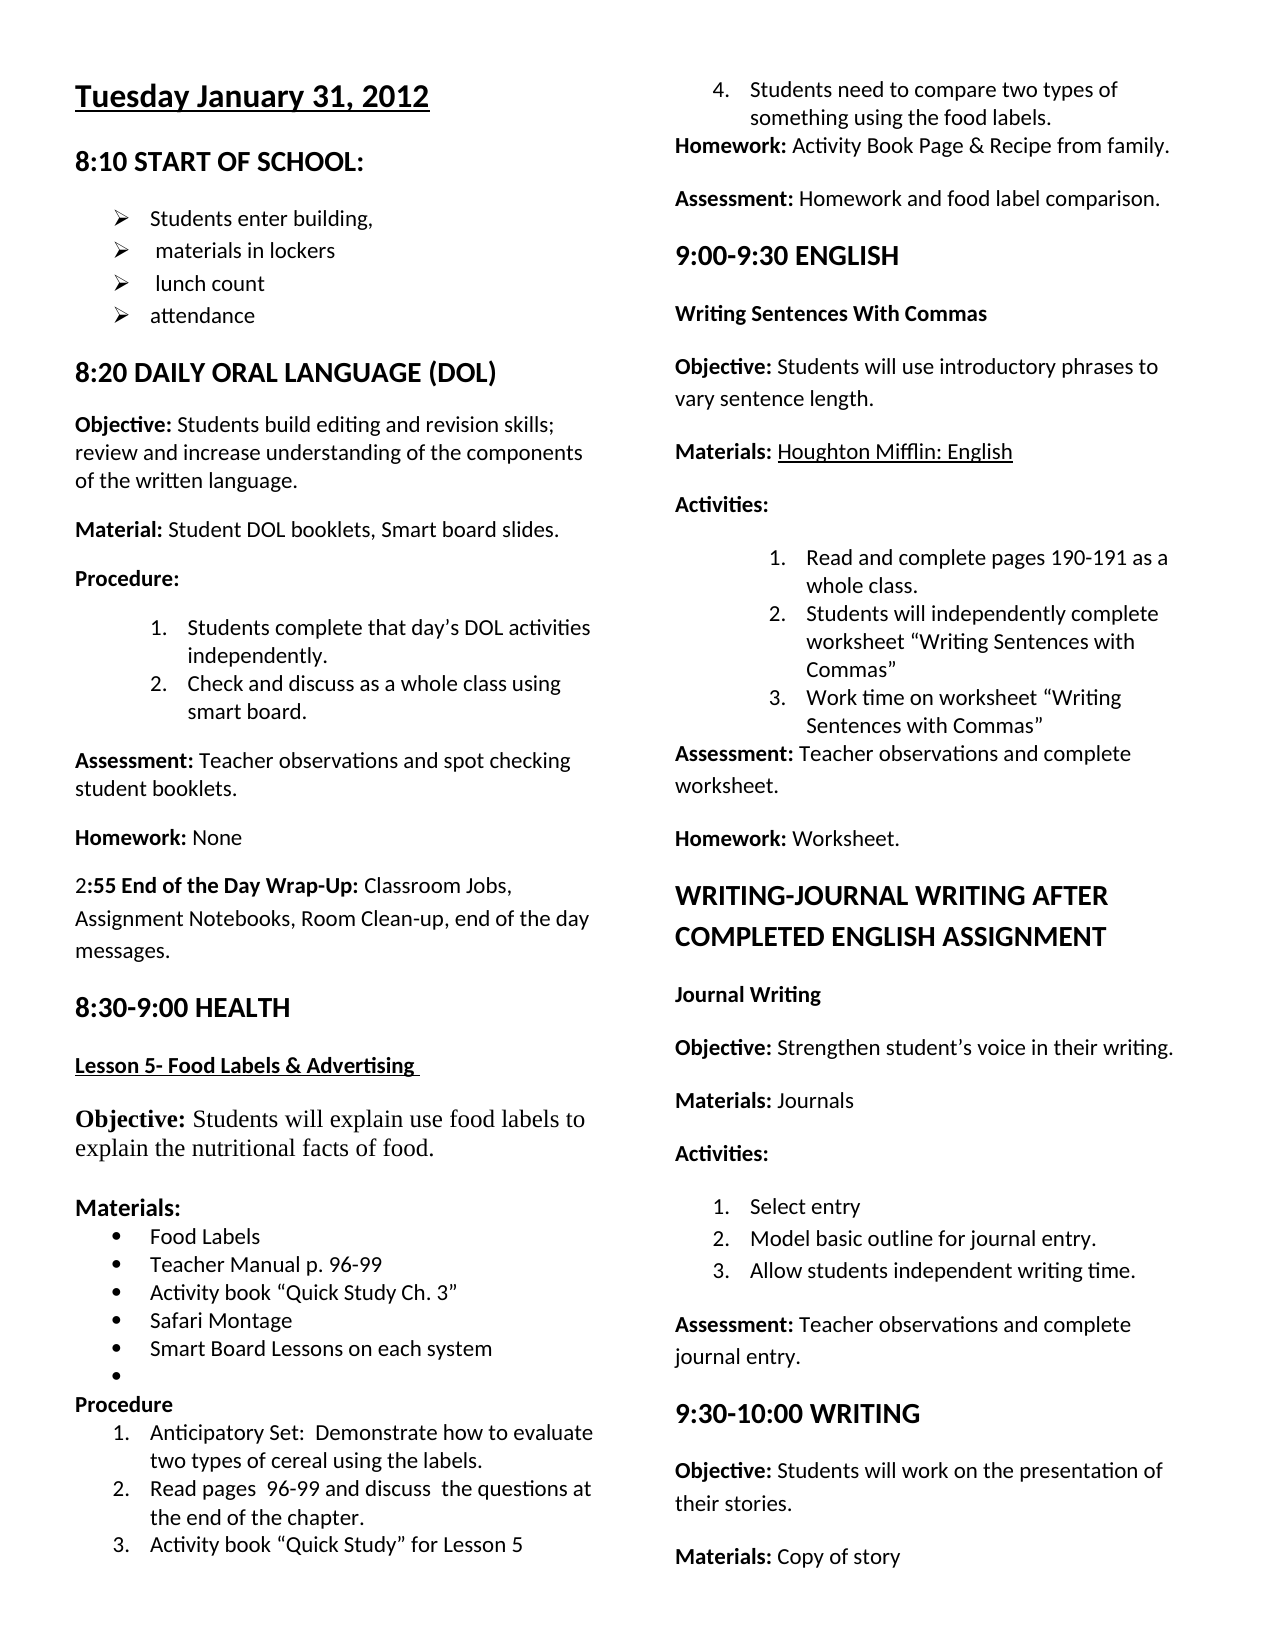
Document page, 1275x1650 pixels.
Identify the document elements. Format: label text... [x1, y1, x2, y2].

text Materials: Copy of story [675, 1542, 1200, 1570]
list Students will independently complete worksheet “Writing Sentences with Commas” [769, 599, 1200, 683]
text Activities: [675, 490, 1200, 518]
list Students enter building, [112, 204, 600, 232]
text Objective: Students build editing and revision skills; review and increase understanding of the components of the written language. [75, 410, 600, 494]
list Read pages 96-99 and discuss the questions at the end of the chapter. [112, 1474, 600, 1531]
list Safari Montage [112, 1306, 600, 1334]
list Model basic outline for journal entry. [712, 1224, 1200, 1252]
text Objective: Students will work on the presentation of their stories. [675, 1457, 1200, 1517]
text 8:10 Start of School: [75, 143, 600, 178]
text Materials: [75, 1192, 600, 1222]
list Smart Board Lessons on each system [112, 1334, 600, 1362]
list Allow students independent writing time. [712, 1257, 1200, 1285]
list Food Labels [112, 1222, 600, 1250]
text 8:20 Daily Oral Language (DOL) [75, 354, 600, 389]
list Work time on worksheet “Writing Sentences with Commas” [769, 683, 1200, 739]
text Assessment: Teacher observations and spot checking student booklets. [75, 746, 600, 802]
list Teacher Manual p. 96-99 [112, 1250, 600, 1278]
text 8:30-9:00 Health [75, 989, 600, 1025]
text Objective: Students will use introductory phrases to vary sentence length. [675, 352, 1200, 412]
list Select entry [712, 1192, 1200, 1220]
list Check and discuss as a whole class using smart board. [150, 669, 600, 725]
text 9:00-9:30 English [675, 237, 1200, 273]
text 2:55 End of the Day Wrap-Up: Classroom Jobs, Assignment Notebooks, Room Clean-up, end of the day messages. [75, 872, 600, 964]
text Writing-Journal Writing after completed English assignment [675, 877, 1200, 954]
text Procedure: [75, 564, 600, 592]
text Materials: Houghton Mifflin: English [675, 437, 1200, 465]
list attendance [112, 301, 600, 329]
list Read and complete pages 190-191 as a whole class. [769, 543, 1200, 599]
text Homework: None [75, 823, 600, 851]
list Activity book “Quick Study Ch. 3” [112, 1278, 600, 1306]
text Journal Writing [675, 980, 1200, 1008]
list Students complete that day’s DOL activities independently. [150, 613, 600, 669]
text Writing Sentences With Commas [675, 299, 1200, 327]
text Homework: Worksheet. [675, 824, 1200, 852]
text Tuesday January 31, 2012 [75, 75, 600, 116]
list Anticipatory Set: Demonstrate how to evaluate two types of cereal using the labels. [112, 1418, 600, 1474]
text Lesson 5- Food Labels & Advertising [75, 1051, 600, 1079]
text Activities: [675, 1139, 1200, 1167]
text Assessment: Teacher observations and complete worksheet. [675, 739, 1200, 799]
text Material: Student DOL booklets, Smart board slides. [75, 515, 600, 543]
text Assessment: Teacher observations and complete journal entry. [675, 1310, 1200, 1370]
list lunch count [112, 269, 600, 297]
list materials in lockers [112, 237, 600, 264]
text Assessment: Homework and food label comparison. [675, 184, 1200, 212]
text Materials: Journals [675, 1086, 1200, 1114]
text 9:30-10:00 Writing [675, 1395, 1200, 1431]
text Procedure [75, 1391, 600, 1418]
text Homework: Activity Book Page & Recipe from family. [675, 131, 1200, 159]
list Activity book “Quick Study” for Lesson 5 [112, 1531, 600, 1559]
text Objective: Strengthen student’s voice in their writing. [675, 1033, 1200, 1061]
list Students need to compare two types of something using the food labels. [712, 75, 1200, 131]
text Objective: Students will explain use food labels to explain the nutritional facts of food. [75, 1104, 600, 1161]
